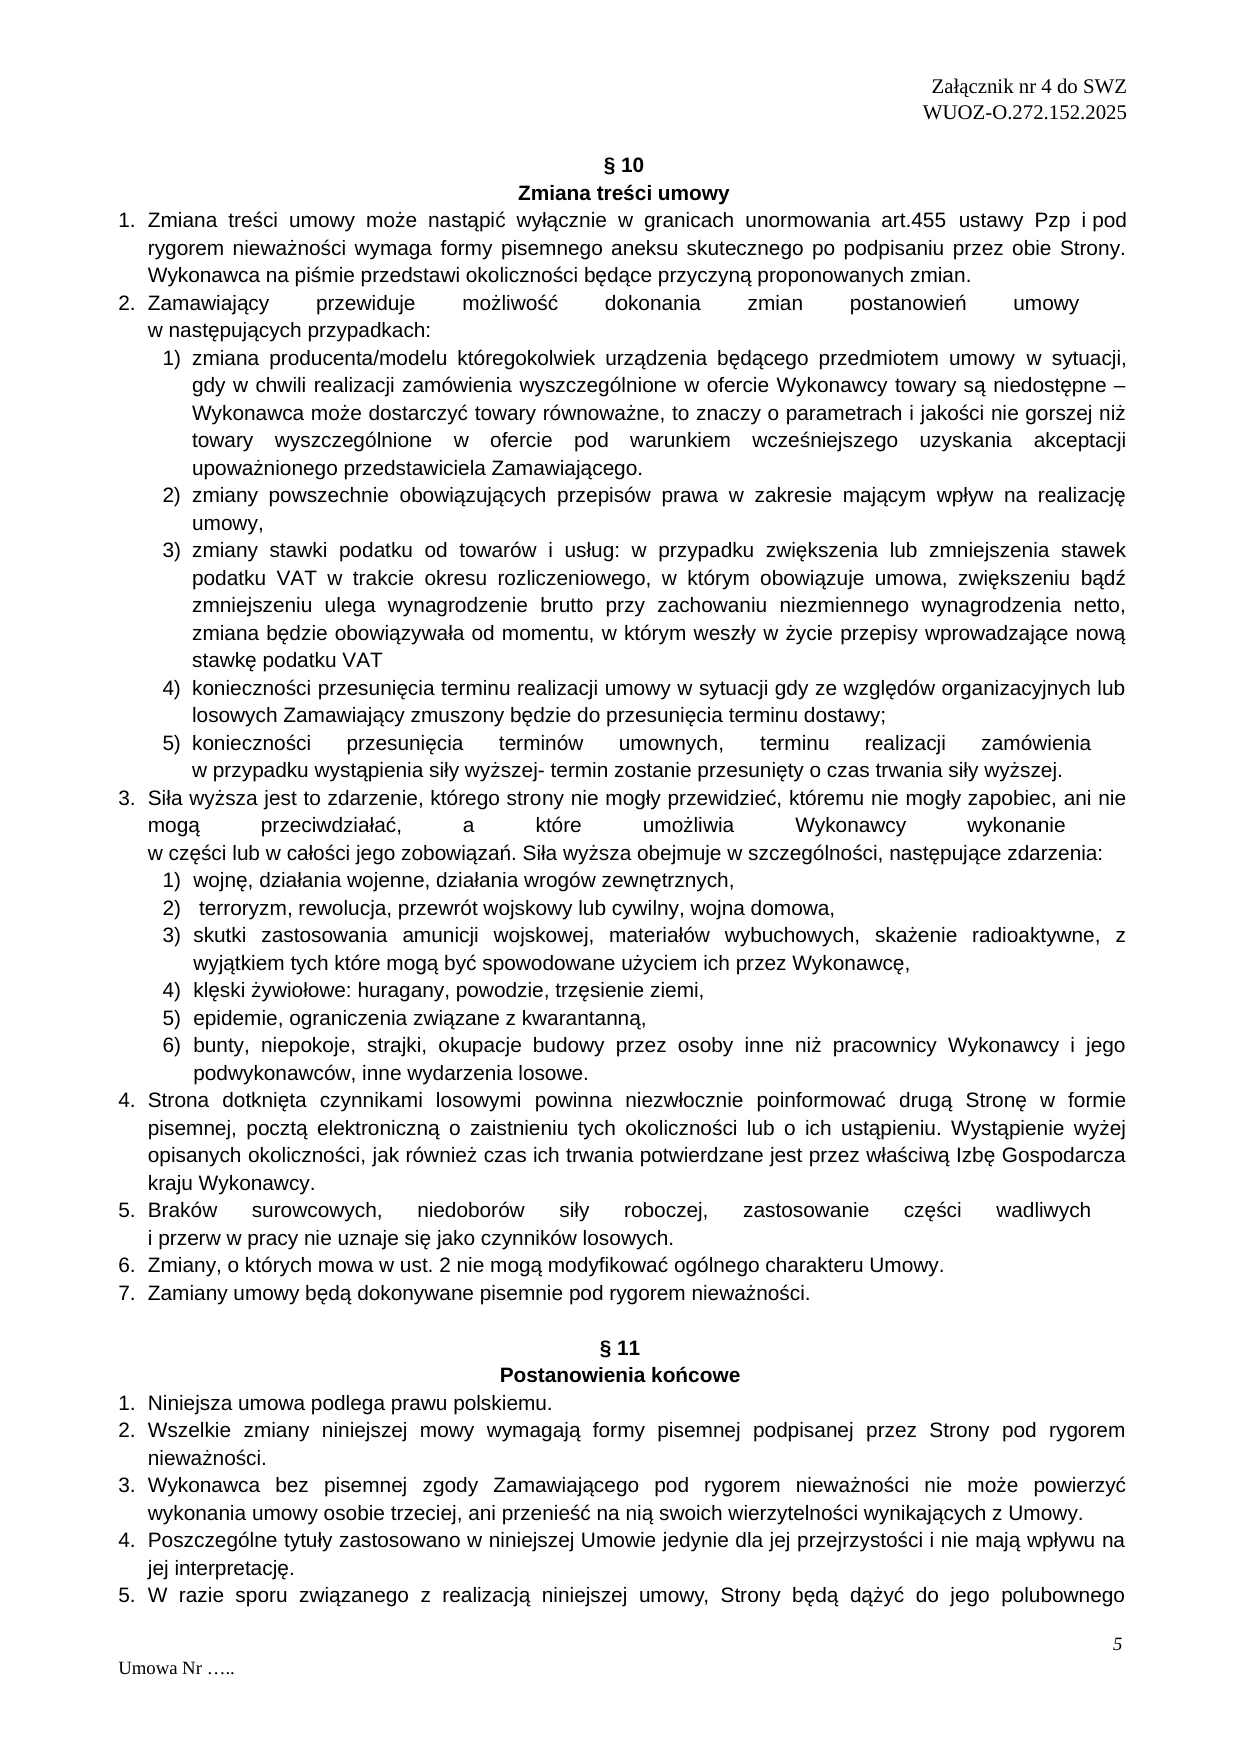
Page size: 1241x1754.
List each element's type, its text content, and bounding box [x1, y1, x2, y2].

text Zmiana treści umowy [120, 181, 1127, 205]
list konieczności przesunięcia terminu realizacji umowy w sytuacji gdy ze względów organizacyjnych lub losowych Zamawiający zmuszony będzie do przesunięcia terminu dostawy; [162, 676, 1127, 727]
list klęski żywiołowe: huragany, powodzie, trzęsienie ziemi, [162, 978, 1127, 1002]
text § 10 [120, 153, 1127, 177]
list Wykonawca bez pisemnej zgody Zamawiającego pod rygorem nieważności nie może powierzyć wykonania umowy osobie trzeciej, ani przenieść na nią swoich wierzytelności wynikających z Umowy. [118, 1473, 1127, 1525]
list Zamawiający przewiduje możliwość dokonania zmian postanowień umowy w następujących przypadkach: [118, 291, 1127, 342]
list epidemie, ograniczenia związane z kwarantanną, [162, 1006, 1127, 1030]
list bunty, niepokoje, strajki, okupacje budowy przez osoby inne niż pracownicy Wykonawcy i jego podwykonawców, inne wydarzenia losowe. [162, 1033, 1127, 1085]
list zmiany stawki podatku od towarów i usług: w przypadku zwiększenia lub zmniejszenia stawek podatku VAT w trakcie okresu rozliczeniowego, w którym obowiązuje umowa, zwiększeniu bądź zmniejszeniu ulega wynagrodzenie brutto przy zachowaniu niezmiennego wynagrodzenia netto, zmiana będzie obowiązywała od momentu, w którym weszły w życie przepisy wprowadzające nową stawkę podatku VAT [162, 538, 1127, 672]
list Braków surowcowych, niedoborów siły roboczej, zastosowanie części wadliwych i przerw w pracy nie uznaje się jako czynników losowych. [118, 1198, 1127, 1250]
list Wszelkie zmiany niniejszej mowy wymagają formy pisemnej podpisanej przez Strony pod rygorem nieważności. [118, 1418, 1127, 1470]
list konieczności przesunięcia terminów umownych, terminu realizacji zamówienia w przypadku wystąpienia siły wyższej- termin zostanie przesunięty o czas trwania siły wyższej. [162, 731, 1127, 782]
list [118, 1583, 1127, 1607]
list Poszczególne tytuły zastosowano w niniejszej Umowie jedynie dla jej przejrzystości i nie mają wpływu na jej interpretację. [118, 1528, 1127, 1580]
text Postanowienia końcowe [118, 1363, 1122, 1387]
list Zamiany umowy będą dokonywane pisemnie pod rygorem nieważności. [118, 1281, 1127, 1305]
text § 11 [118, 1336, 1122, 1360]
list Zmiana treści umowy może nastąpić wyłącznie w granicach unormowania art.455 ustawy Pzp i pod rygorem nieważności wymaga formy pisemnego aneksu skutecznego po podpisaniu przez obie Strony. Wykonawca na piśmie przedstawi okoliczności będące przyczyną proponowanych zmian. [118, 208, 1127, 287]
list terroryzm, rewolucja, przewrót wojskowy lub cywilny, wojna domowa, [162, 896, 1127, 920]
list zmiany powszechnie obowiązujących przepisów prawa w zakresie mającym wpływ na realizację umowy, [162, 483, 1127, 535]
list zmiana producenta/modelu któregokolwiek urządzenia będącego przedmiotem umowy w sytuacji, gdy w chwili realizacji zamówienia wyszczególnione w ofercie Wykonawcy towary są niedostępne – Wykonawca może dostarczyć towary równoważne, to znaczy o parametrach i jakości nie gorszej niż towary wyszczególnione w ofercie pod warunkiem wcześniejszego uzyskania akceptacji upoważnionego przedstawiciela Zamawiającego. [162, 346, 1127, 480]
list wojnę, działania wojenne, działania wrogów zewnętrznych, [162, 868, 1127, 892]
list Zmiany, o których mowa w ust. 2 nie mogą modyfikować ogólnego charakteru Umowy. [118, 1253, 1127, 1277]
list Strona dotknięta czynnikami losowymi powinna niezwłocznie poinformować drugą Stronę w formie pisemnej, pocztą elektroniczną o zaistnieniu tych okoliczności lub o ich ustąpieniu. Wystąpienie wyżej opisanych okoliczności, jak również czas ich trwania potwierdzane jest przez właściwą Izbę Gospodarcza kraju Wykonawcy. [118, 1088, 1127, 1195]
list Siła wyższa jest to zdarzenie, którego strony nie mogły przewidzieć, któremu nie mogły zapobiec, ani nie mogą przeciwdziałać, a które umożliwia Wykonawcy wykonanie w części lub w całości jego zobowiązań. Siła wyższa obejmuje w szczególności, następujące zdarzenia: [118, 786, 1127, 865]
list skutki zastosowania amunicji wojskowej, materiałów wybuchowych, skażenie radioaktywne, z wyjątkiem tych które mogą być spowodowane użyciem ich przez Wykonawcę, [162, 923, 1127, 975]
list Niniejsza umowa podlega prawu polskiemu. [118, 1391, 1127, 1415]
